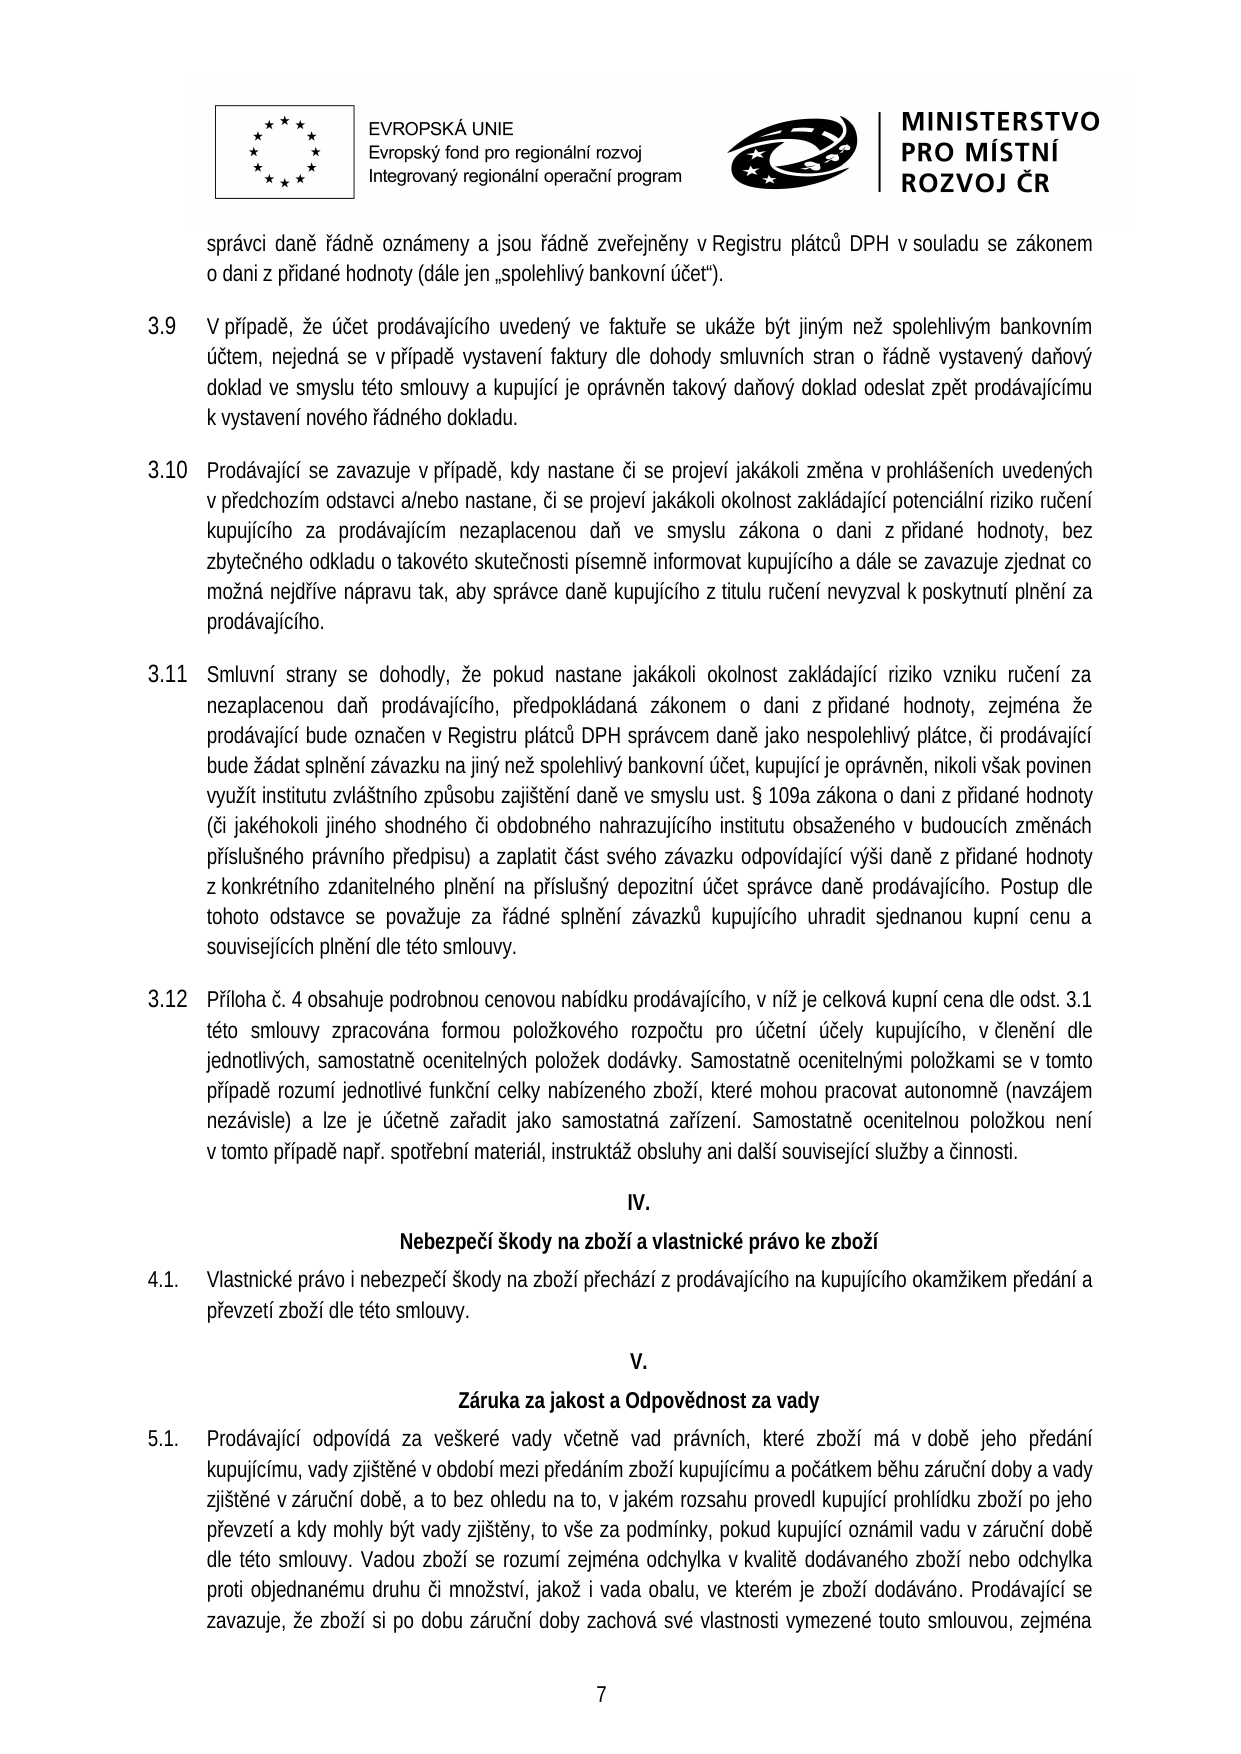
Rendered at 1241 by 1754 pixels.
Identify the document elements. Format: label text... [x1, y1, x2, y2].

list V případě, že účet prodávajícího uvedený ve faktuře se ukáže být jiným než spolehlivým bankovním účtem, nejedná se v případě vystavení faktury dle dohody smluvních stran o řádně vystavený daňový doklad ve smyslu této smlouvy a kupující je oprávněn takový daňový doklad odeslat zpět prodávajícímu k vystavení nového řádného dokladu. [148, 311, 1093, 430]
list Smluvní strany se dohodly, že pokud nastane jakákoli okolnost zakládající riziko vzniku ručení za nezaplacenou daň prodávajícího, předpokládaná zákonem o dani z přidané hodnoty, zejména že prodávající bude označen v Registru plátců DPH správcem daně jako nespolehlivý plátce, či prodávající bude žádat splnění závazku na jiný než spolehlivý bankovní účet, kupující je oprávněn, nikoli však povinen využít institutu zvláštního způsobu zajištění daně ve smyslu ust. § 109a zákona o dani z přidané hodnoty (či jakéhokoli jiného shodného či obdobného nahrazujícího institutu obsaženého v budoucích změnách příslušného právního předpisu) a zaplatit část svého závazku odpovídající výši daně z přidané hodnoty z konkrétního zdanitelného plnění na příslušný depozitní účet správce daně prodávajícího. Postup dle tohoto odstavce se považuje za řádné splnění závazků kupujícího uhradit sjednanou kupní cenu a souvisejících plnění dle této smlouvy. [148, 659, 1093, 960]
list Prodávající se zavazuje v případě, kdy nastane či se projeví jakákoli změna v prohlášeních uvedených v předchozím odstavci a/nebo nastane, či se projeví jakákoli okolnost zakládající potenciální riziko ručení kupujícího za prodávajícím nezaplacenou daň ve smyslu zákona o dani z přidané hodnoty, bez zbytečného odkladu o takovéto skutečnosti písemně informovat kupujícího a dále se zavazuje zjednat co možná nejdříve nápravu tak, aby správce daně kupujícího z titulu ručení nevyzval k poskytnutí plnění za prodávajícího. [148, 455, 1093, 634]
list Příloha č. 4 obsahuje podrobnou cenovou nabídku prodávajícího, v níž je celková kupní cena dle odst. 3.1 této smlouvy zpracována formou položkového rozpočtu pro účetní účely kupujícího, v členění dle jednotlivých, samostatně ocenitelných položek dodávky. Samostatně ocenitelnými položkami se v tomto případě rozumí jednotlivé funkční celky nabízeného zboží, které mohou pracovat autonomně (navzájem nezávisle) a lze je účetně zařadit jako samostatná zařízení. Samostatně ocenitelnou položkou není v tomto případě např. spotřební materiál, instruktáž obsluhy ani další související služby a činnosti. [148, 984, 1093, 1164]
text 4.1. Vlastnické právo i nebezpečí škody na zboží přechází z prodávajícího na kupujícího okamžikem předání a převzetí zboží dle této smlouvy. [148, 1266, 1093, 1323]
picture [184, 73, 1130, 230]
text V. [185, 1348, 1093, 1374]
subtitle Nebezpečí škody na zboží a vlastnické právo ke zboží [185, 1228, 1093, 1254]
subtitle Záruka za jakost a Odpovědnost za vady [185, 1387, 1093, 1413]
text IV. [185, 1189, 1093, 1215]
